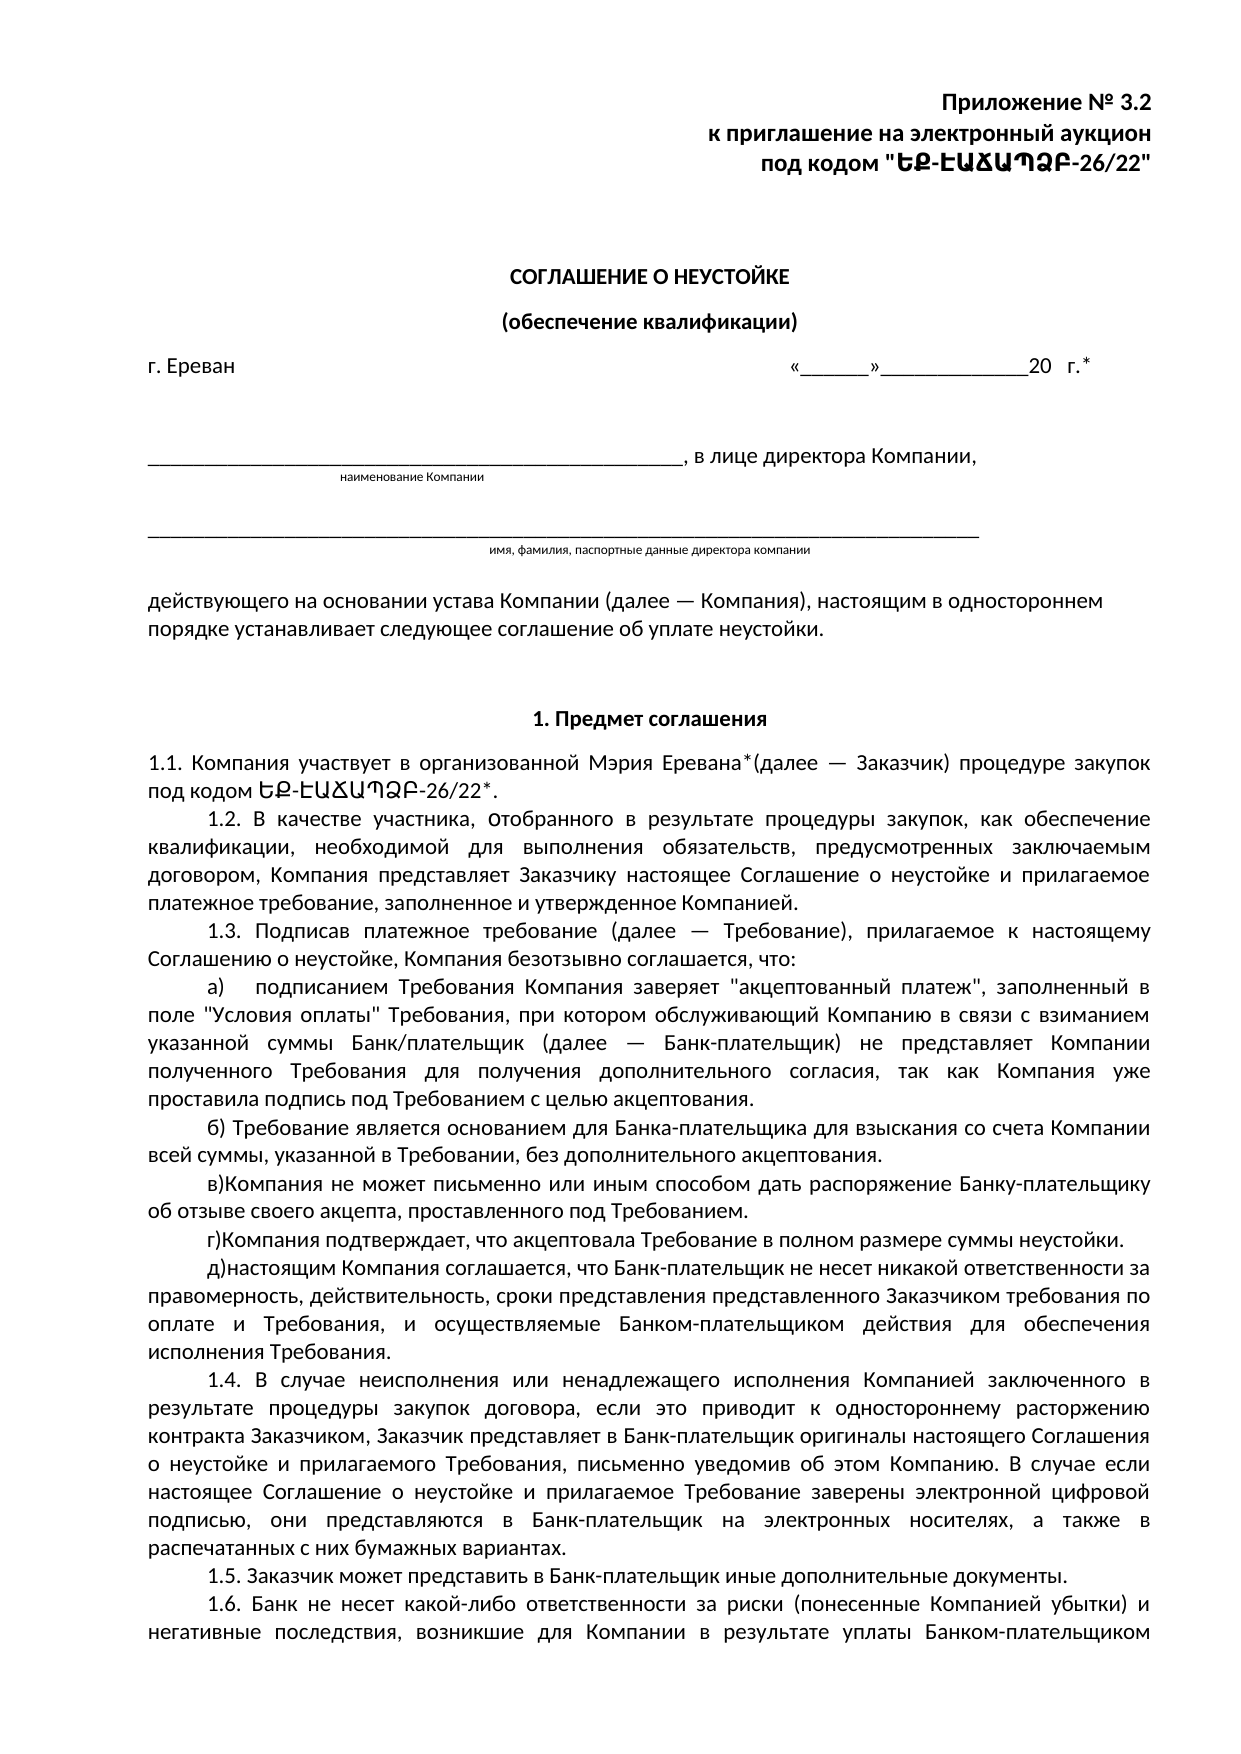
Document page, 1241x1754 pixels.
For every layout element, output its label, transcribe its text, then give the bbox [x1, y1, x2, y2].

text г)Компания подтверждает, что акцептовала Требование в полном размере суммы неустойки. [148, 1225, 1152, 1253]
text СОГЛАШЕНИЕ О НЕУСТОЙКЕ [148, 262, 1152, 290]
text а) подписанием Требования Компания заверяет "акцептованный платеж", заполненный в поле "Условия оплаты" Требования, при котором обслуживающий Компанию в связи с взиманием указанной суммы Банк/плательщик (далее — Банк-плательщик) не представляет Компании полученного Требования для получения дополнительного согласия, так как Компания уже проставила подпись под Требованием с целью акцептования. [148, 972, 1152, 1113]
text в)Компания не может письменно или иным способом дать распоряжение Банку-плательщику об отзыве своего акцепта, проставленного под Требованием. [148, 1169, 1152, 1225]
text 1.3. Подписав платежное требование (далее — Требование), прилагаемое к настоящему Соглашению о неустойке, Компания безотзывно соглашается, что: [148, 916, 1152, 972]
table_header г. Ереван [136, 351, 635, 396]
text (обеспечение квалификации) [148, 307, 1152, 335]
text 1.1. Компания участвует в организованной Мэрия Еревана*(далее — Заказчик) процедуре закупок под кодом ԵՔ-ԷԱՃԱՊՁԲ-26/22*. [148, 748, 1152, 804]
text 1.4. В случае неисполнения или ненадлежащего исполнения Компанией заключенного в результате процедуры закупок договора, если это приводит к одностороннему расторжению контракта Заказчиком, Заказчик представляет в Банк-плательщик оригиналы настоящего Соглашения о неустойке и прилагаемого Требования, письменно уведомив об этом Компанию. В случае если настоящее Соглашение о неустойке и прилагаемое Требование заверены электронной цифровой подписью, они представляются в Банк-плательщик на электронных носителях, а также в распечатанных с них бумажных вариантах. [148, 1365, 1152, 1561]
text Приложение № 3.2 [148, 86, 1152, 117]
text порядке устанавливает следующее соглашение об уплате неустойки. [148, 614, 1152, 642]
text б) Требование является основанием для Банка-плательщика для взыскания со счета Компании всей суммы, указанной в Требовании, без дополнительного акцептования. [148, 1113, 1152, 1169]
text действующего на основании устава Компании (далее — Компания), настоящим в одностороннем [148, 586, 1152, 614]
text под кодом "ԵՔ-ԷԱՃԱՊՁԲ-26/22" [177, 147, 1152, 178]
text 1.5. Заказчик может представить в Банк-плательщик иные дополнительные документы. [148, 1561, 1152, 1589]
text наименование Компании [340, 469, 1152, 497]
text к приглашение на электронный аукцион [177, 117, 1152, 147]
text имя, фамилия, паспортные данные директора компании [148, 542, 1152, 569]
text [148, 1589, 1152, 1645]
text _______________________________________________, в лице директора Компании, [148, 441, 1152, 469]
text _________________________________________________________________________ [148, 513, 1152, 542]
text 1.2. В качестве участника, օтобранного в результате процедуры закупок, как обеспечение квалификации, необходимой для выполнения обязательств, предусмотренных заключаемым договором, Kомпания представляет Заказчику настоящее Соглашение о неустойке и прилагаемое платежное требование, заполненное и утвержденное Компанией. [148, 804, 1152, 916]
text д)настоящим Компания соглашается, что Банк-плательщик не несет никакой ответственности за правомерность, действительность, сроки представления представленного Заказчиком требования по оплате и Требования, и осуществляемые Банком-плательщиком действия для обеспечения исполнения Требования. [148, 1253, 1152, 1365]
table_header «______»_____________20 г.* [635, 351, 1104, 396]
text 1. Предмет соглашения [148, 704, 1152, 732]
